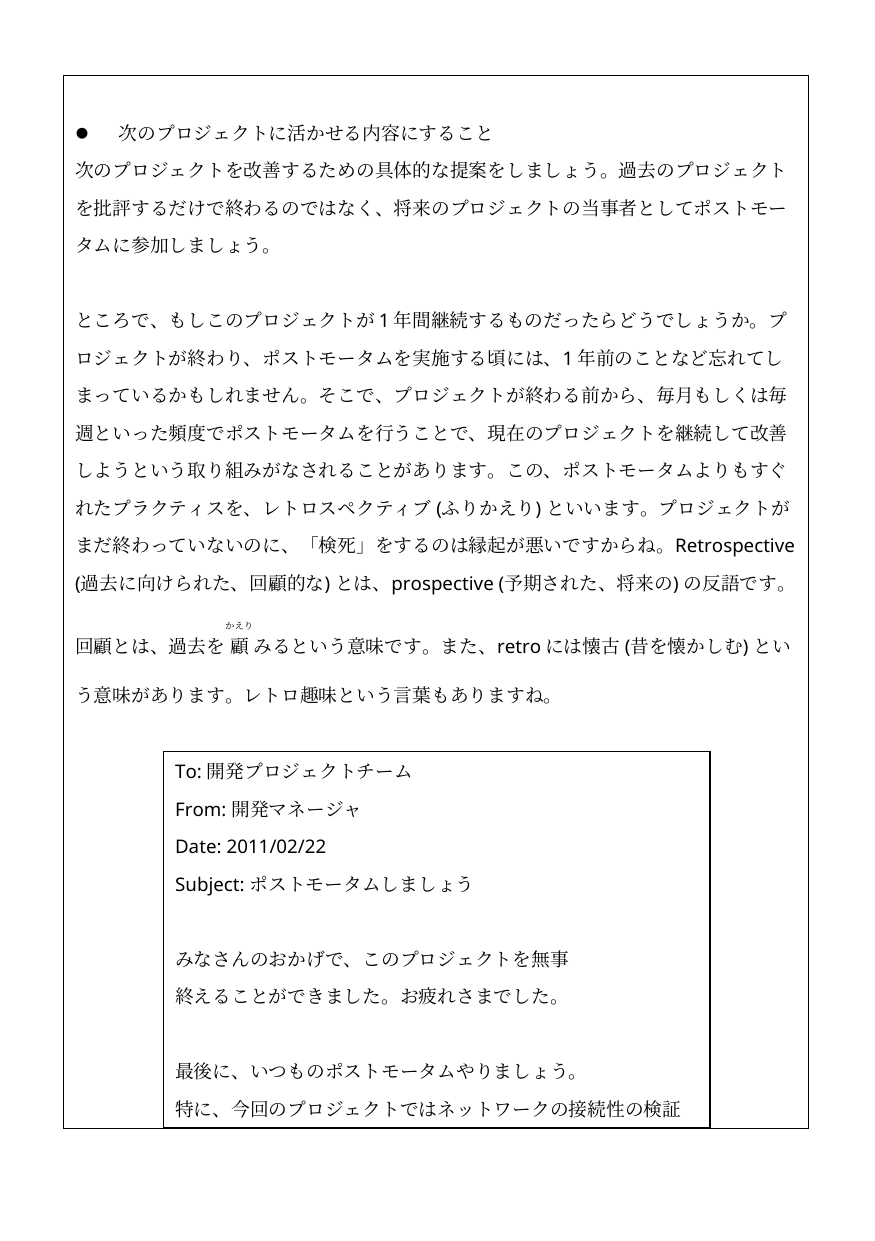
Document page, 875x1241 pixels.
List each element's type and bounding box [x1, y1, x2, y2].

table_header [64, 76, 808, 1128]
